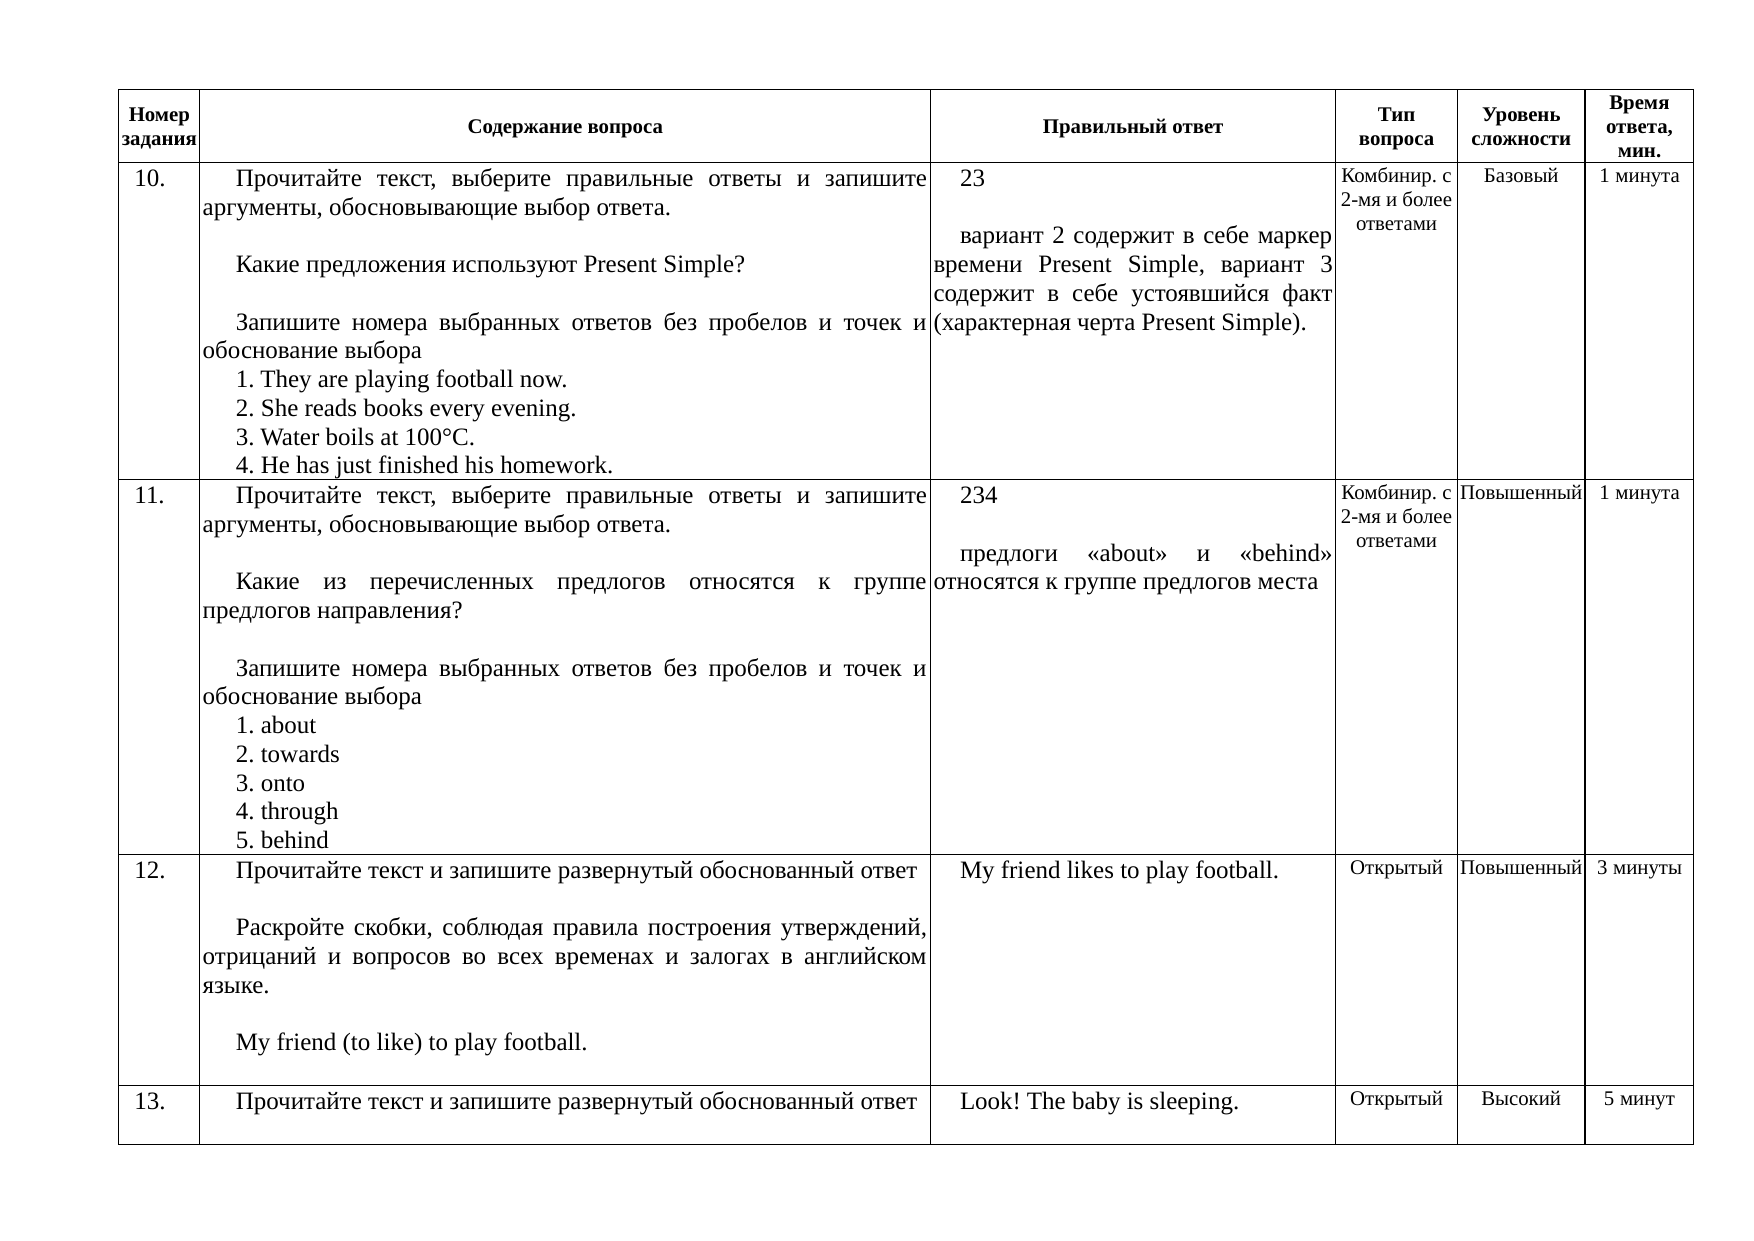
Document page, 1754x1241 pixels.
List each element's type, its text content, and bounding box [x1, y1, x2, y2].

table_cell [119, 480, 199, 854]
table_cell Базовый [1458, 163, 1584, 479]
table_cell 1 минута [1586, 480, 1693, 854]
table_cell My friend likes to play football. [931, 855, 1335, 1085]
table_cell Look! The baby is sleeping. [931, 1086, 1335, 1143]
table_header Правильный ответ [931, 90, 1335, 162]
table_cell [119, 163, 199, 479]
table_cell Комбинир. с 2-мя и более ответами [1336, 480, 1457, 854]
table_cell Прочитайте текст, выберите правильные ответы и запишите аргументы, обосновывающие выбор ответа. Какие из перечисленных предлогов относятся к группе предлогов направления? Запишите номера выбранных ответов без пробелов и точек и обоснование выбора 1. about 2. towards 3. onto 4. through 5. behind [200, 480, 930, 854]
table_cell Открытый [1336, 1086, 1457, 1143]
table_cell 1 минута [1586, 163, 1693, 479]
table_header Уровень сложности [1458, 90, 1584, 162]
table_cell Открытый [1336, 855, 1457, 1085]
table_header Время ответа, мин. [1586, 90, 1693, 162]
table_header Содержание вопроса [200, 90, 930, 162]
table_cell 23 вариант 2 содержит в себе маркер времени Present Simple, вариант 3 содержит в себе устоявшийся факт (характерная черта Present Simple). [931, 163, 1335, 479]
table_cell 3 минуты [1586, 855, 1693, 1085]
table_cell Комбинир. с 2-мя и более ответами [1336, 163, 1457, 479]
table_cell Прочитайте текст и запишите развернутый обоснованный ответ Раскройте скобки, соблюдая правила построения утверждений, отрицаний и вопросов во всех временах и залогах в английском языке. My friend (to like) to play football. [200, 855, 930, 1085]
table_header Номер задания [119, 90, 199, 162]
table_cell Высокий [1458, 1086, 1584, 1143]
table_cell [119, 855, 199, 1085]
table_header Тип вопроса [1336, 90, 1457, 162]
table_cell Повышенный [1458, 480, 1584, 854]
table_cell [119, 1086, 199, 1143]
table_cell 234 предлоги «about» и «behind» относятся к группе предлогов места [931, 480, 1335, 854]
table_cell Повышенный [1458, 855, 1584, 1085]
table_cell Прочитайте текст, выберите правильные ответы и запишите аргументы, обосновывающие выбор ответа. Какие предложения используют Present Simple? Запишите номера выбранных ответов без пробелов и точек и обоснование выбора 1. They are playing football now. 2. She reads books every evening. 3. Water boils at 100°C. 4. He has just finished his homework. [200, 163, 930, 479]
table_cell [200, 1086, 930, 1143]
table_cell 5 минут [1586, 1086, 1693, 1143]
